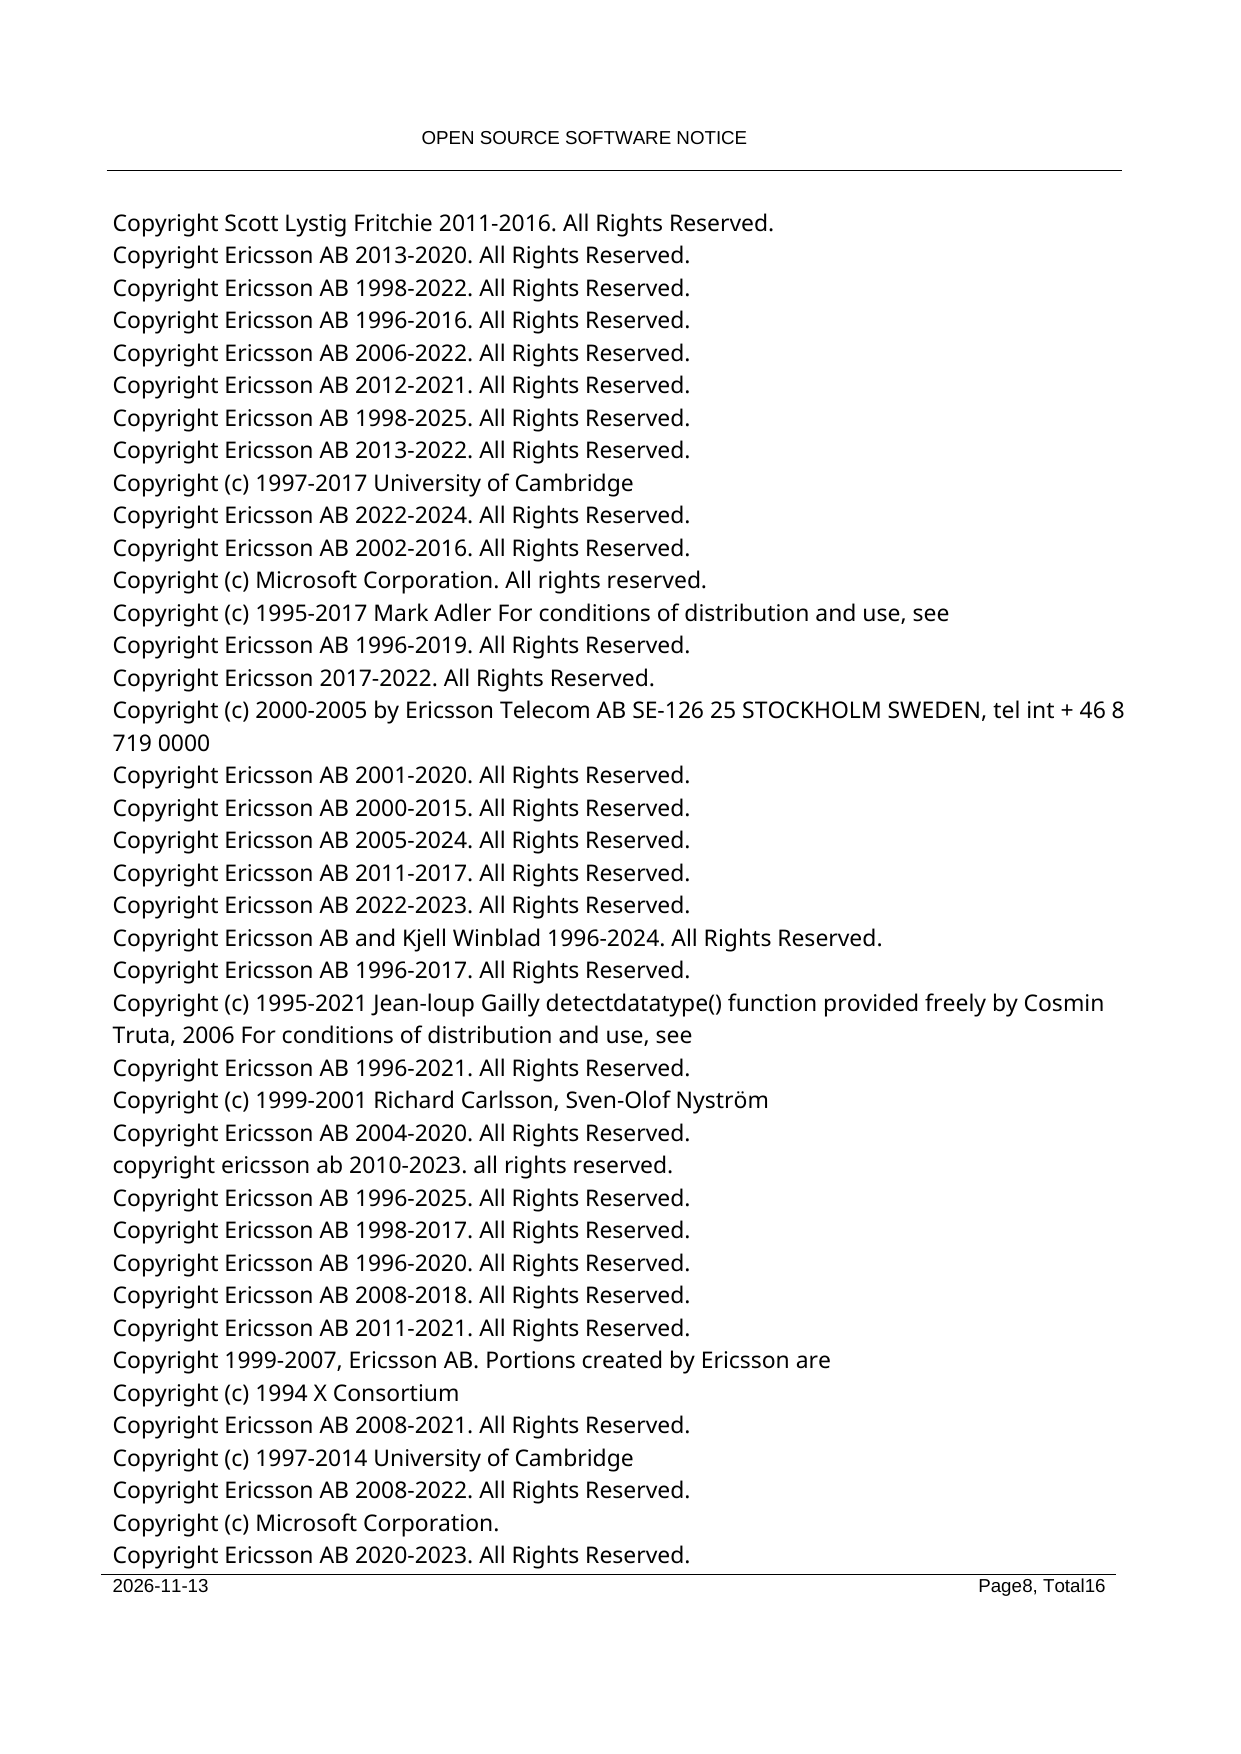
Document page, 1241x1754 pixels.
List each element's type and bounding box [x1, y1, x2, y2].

text [112, 206, 1128, 1571]
